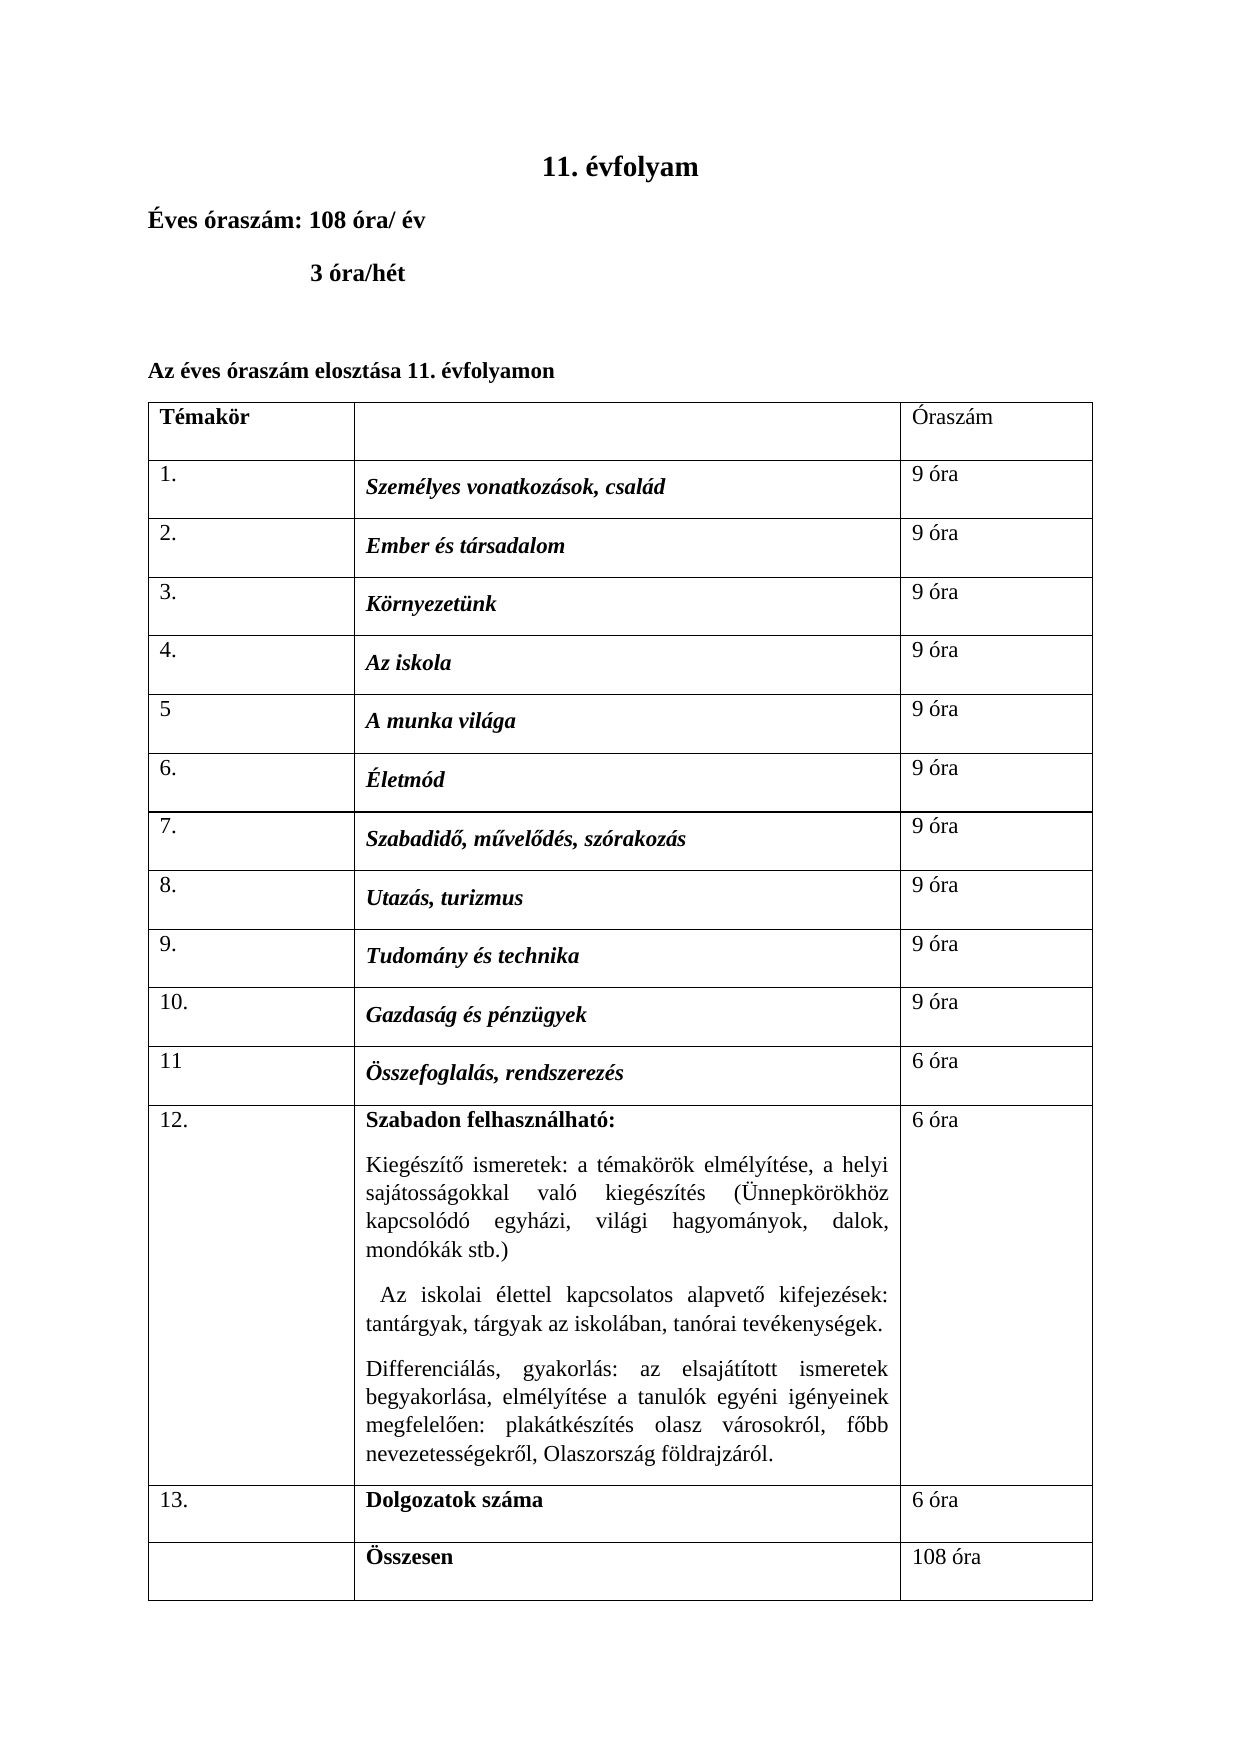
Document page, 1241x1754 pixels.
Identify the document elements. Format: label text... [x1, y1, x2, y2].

table_cell 10. [149, 988, 354, 1046]
table_cell Környezetünk [355, 578, 900, 635]
table_cell Szabadon felhasználható: Kiegészítő ismeretek: a témakörök elmélyítése, a helyi sajátosságokkal való kiegészítés (Ünnepkörökhöz kapcsolódó egyházi, világi hagyományok, dalok, mondókák stb.) Az iskolai élettel kapcsolatos alapvető kifejezések: tantárgyak, tárgyak az iskolában, tanórai tevékenységek. Differenciálás, gyakorlás: az elsajátított ismeretek begyakorlása, elmélyítése a tanulók egyéni igényeinek megfelelően: plakátkészítés olasz városokról, főbb nevezetességekről, Olaszország földrajzáról. [355, 1106, 900, 1485]
table_cell 5 [149, 695, 354, 753]
table_header [355, 403, 900, 459]
table_cell 6 óra [901, 1047, 1092, 1104]
table_cell 1. [149, 461, 354, 518]
table_cell 9 óra [901, 871, 1092, 929]
table_cell 9 óra [901, 578, 1092, 635]
table_cell 13. [149, 1486, 354, 1542]
table_cell 4. [149, 636, 354, 694]
text Éves óraszám: 108 óra/ év [148, 200, 1093, 236]
table_cell Összesen [355, 1543, 900, 1599]
table_cell 9 óra [901, 695, 1092, 753]
table_cell Gazdaság és pénzügyek [355, 988, 900, 1046]
table_cell Szabadidő, művelődés, szórakozás [355, 813, 900, 870]
table_cell Tudomány és technika [355, 930, 900, 987]
table_cell 108 óra [901, 1543, 1092, 1599]
table_cell 11 [149, 1047, 354, 1104]
table_cell 6. [149, 754, 354, 811]
table_cell 9 óra [901, 754, 1092, 811]
table_cell 2. [149, 519, 354, 577]
text Az éves óraszám elosztása 11. évfolyamon [148, 357, 1093, 383]
table_cell 9 óra [901, 461, 1092, 518]
table_cell Ember és társadalom [355, 519, 900, 577]
table_cell Összefoglalás, rendszerezés [355, 1047, 900, 1104]
table_cell 9 óra [901, 988, 1092, 1046]
table_header Témakör [149, 403, 354, 459]
table_cell [149, 1543, 354, 1599]
table_cell 7. [149, 813, 354, 870]
table_cell 12. [149, 1106, 354, 1485]
table_cell 3. [149, 578, 354, 635]
table_header Óraszám [901, 403, 1092, 459]
table_cell Személyes vonatkozások, család [355, 461, 900, 518]
table_cell A munka világa [355, 695, 900, 753]
text 3 óra/hét [148, 252, 1093, 288]
table_cell 9 óra [901, 813, 1092, 870]
table_cell 9 óra [901, 519, 1092, 577]
table_cell Utazás, turizmus [355, 871, 900, 929]
table_cell 9 óra [901, 636, 1092, 694]
table_cell Életmód [355, 754, 900, 811]
table_cell 6 óra [901, 1106, 1092, 1485]
table_cell 8. [149, 871, 354, 929]
table_cell Dolgozatok száma [355, 1486, 900, 1542]
table_cell 9 óra [901, 930, 1092, 987]
text 11. évfolyam [148, 148, 1093, 183]
table_cell 9. [149, 930, 354, 987]
table_cell Az iskola [355, 636, 900, 694]
table_cell 6 óra [901, 1486, 1092, 1542]
